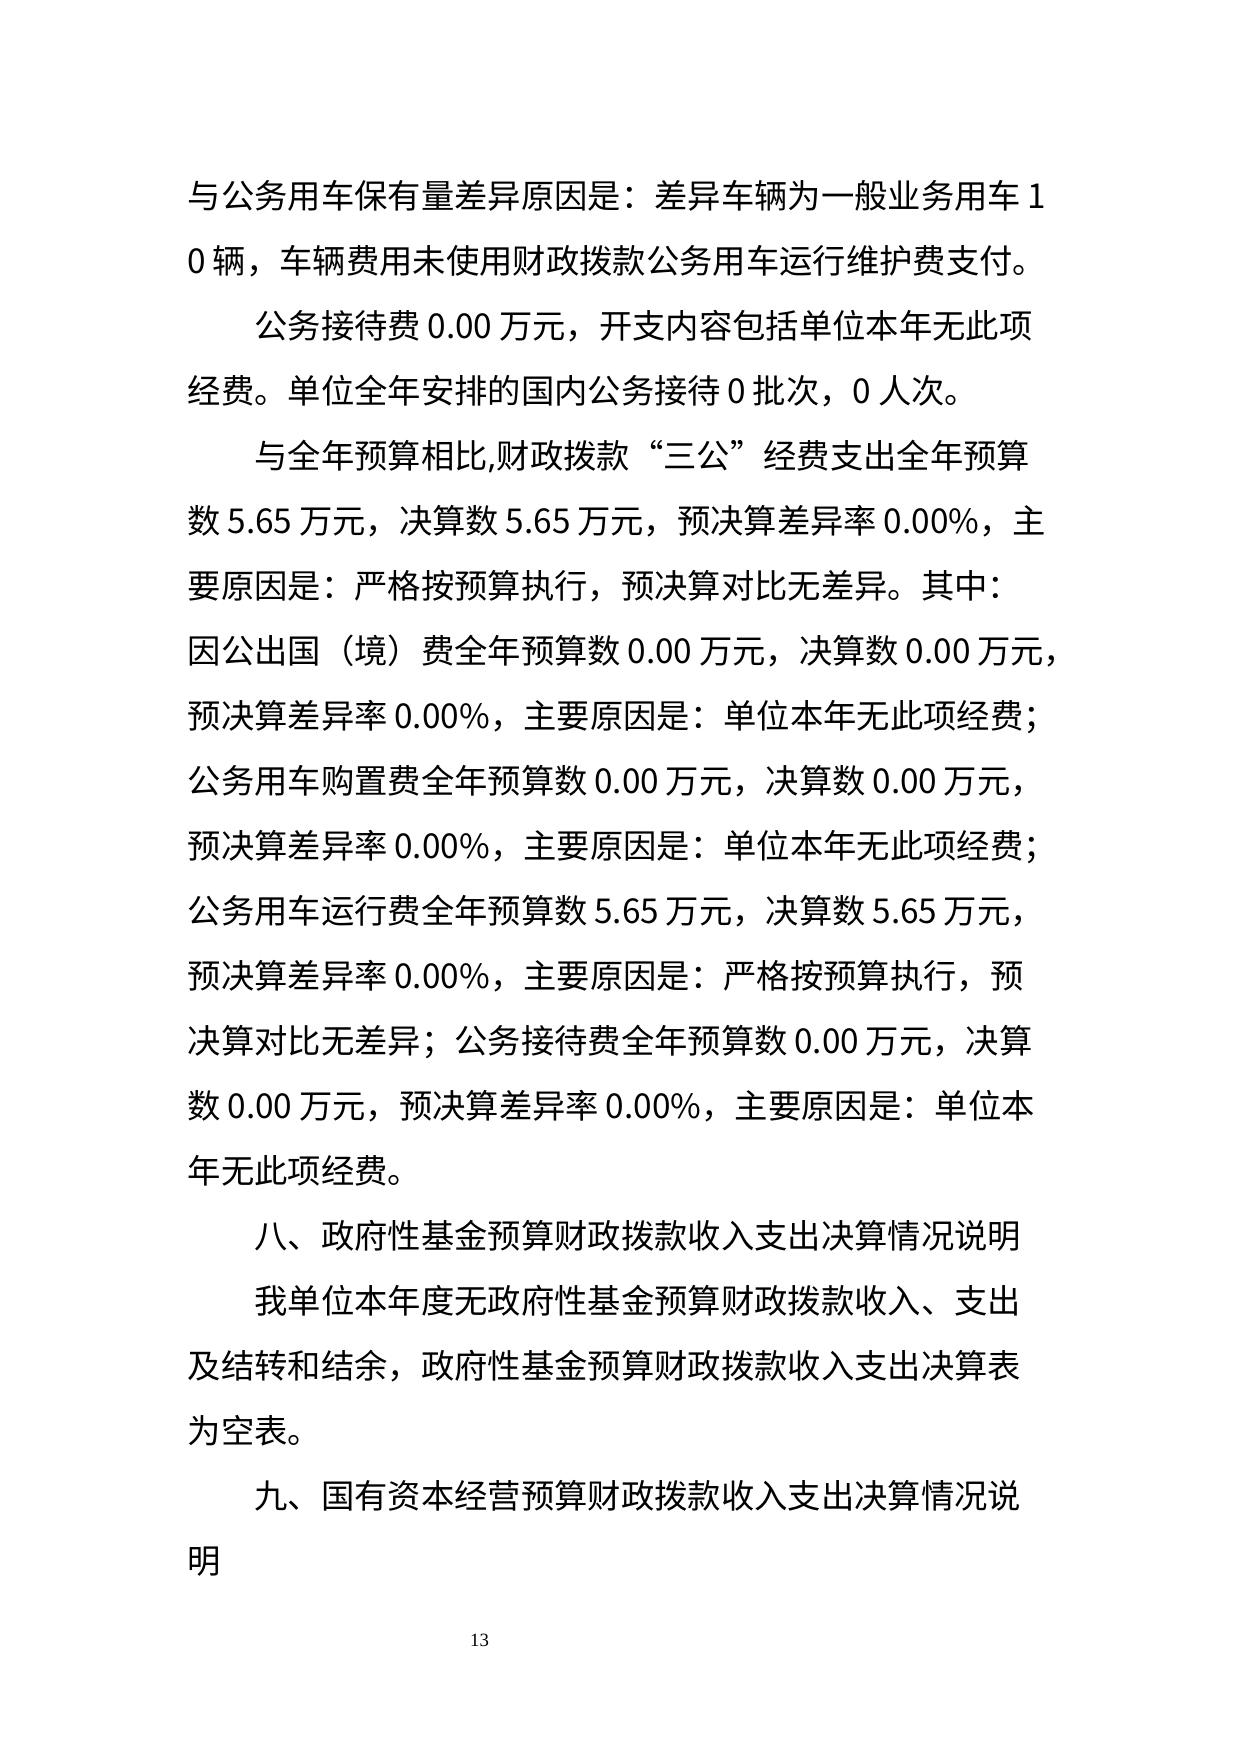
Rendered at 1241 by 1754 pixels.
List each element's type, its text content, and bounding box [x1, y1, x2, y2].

text 八、政府性基金预算财政拨款收入支出决算情况说明 [187, 1202, 1053, 1267]
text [187, 162, 1053, 292]
text 九、国有资本经营预算财政拨款收入支出决算情况说明 [187, 1462, 1053, 1592]
text 与全年预算相比,财政拨款“三公”经费支出全年预算数5.65万元，决算数5.65万元，预决算差异率0.00%，主要原因是：严格按预算执行，预决算对比无差异。其中：因公出国（境）费全年预算数0.00万元，决算数0.00万元，预决算差异率0.00%，主要原因是：单位本年无此项经费；公务用车购置费全年预算数0.00万元，决算数0.00万元，预决算差异率0.00%，主要原因是：单位本年无此项经费；公务用车运行费全年预算数5.65万元，决算数5.65万元，预决算差异率0.00%，主要原因是：严格按预算执行，预决算对比无差异；公务接待费全年预算数0.00万元，决算数0.00万元，预决算差异率0.00%，主要原因是：单位本年无此项经费。 [187, 422, 1053, 1202]
text 公务接待费0.00万元，开支内容包括单位本年无此项经费。单位全年安排的国内公务接待0批次，0人次。 [187, 292, 1053, 422]
text 我单位本年度无政府性基金预算财政拨款收入、支出及结转和结余，政府性基金预算财政拨款收入支出决算表为空表。 [187, 1267, 1053, 1462]
